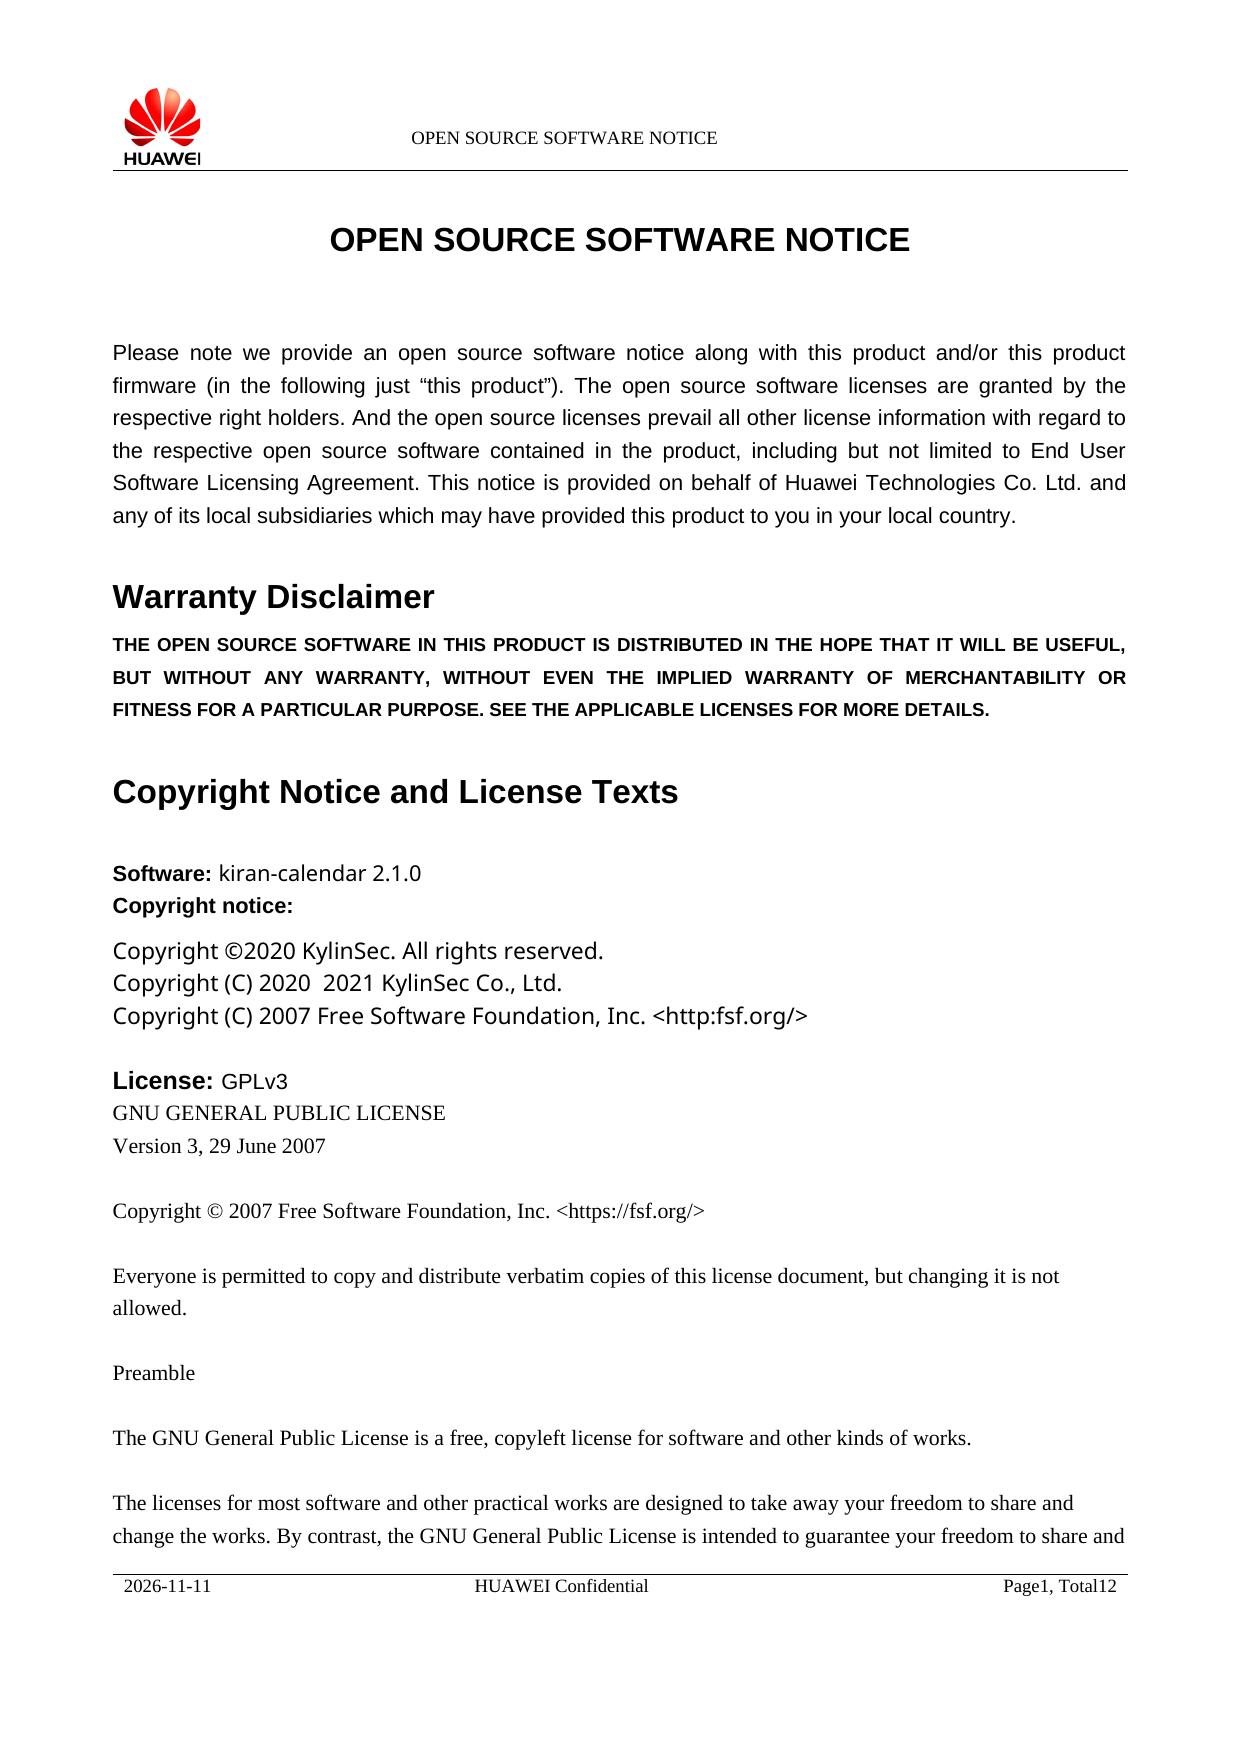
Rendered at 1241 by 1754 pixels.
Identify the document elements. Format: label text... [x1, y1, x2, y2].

picture [124, 88, 201, 165]
text Copyright ©2020 KylinSec. All rights reserved. Copyright (C) 2020 2021 KylinSec Co., Ltd. Copyright (C) 2007 Free Software Foundation, Inc. <http:fsf.org/> [112, 934, 1128, 1064]
text OPEN SOURCE SOFTWARE NOTICE [112, 206, 1128, 271]
text The open source software in this product is distributed in the hope that it will be useful, but WITHOUT ANY WARRANTY, without even the implied warranty of MERCHANTABILITY or FITNESS FOR A PARTICULAR PURPOSE. See the applicable licenses for more details. [112, 629, 1128, 726]
title Software: kiran-calendar 2.1.0 [112, 856, 1128, 889]
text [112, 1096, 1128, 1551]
text Please note we provide an open source software notice along with this product and/or this product firmware (in the following just “this product”). The open source software licenses are granted by the respective right holders. And the open source licenses prevail all other license information with regard to the respective open source software contained in the product, including but not limited to End User Software Licensing Agreement. This notice is provided on behalf of Huawei Technologies Co. Ltd. and any of its local subsidiaries which may have provided this product to you in your local country. [112, 336, 1128, 531]
text Warranty Disclaimer [112, 564, 1128, 629]
text Copyright notice: [112, 889, 1128, 921]
text Copyright Notice and License Texts [112, 759, 1128, 824]
text License: GPLv3 [112, 1064, 1128, 1096]
